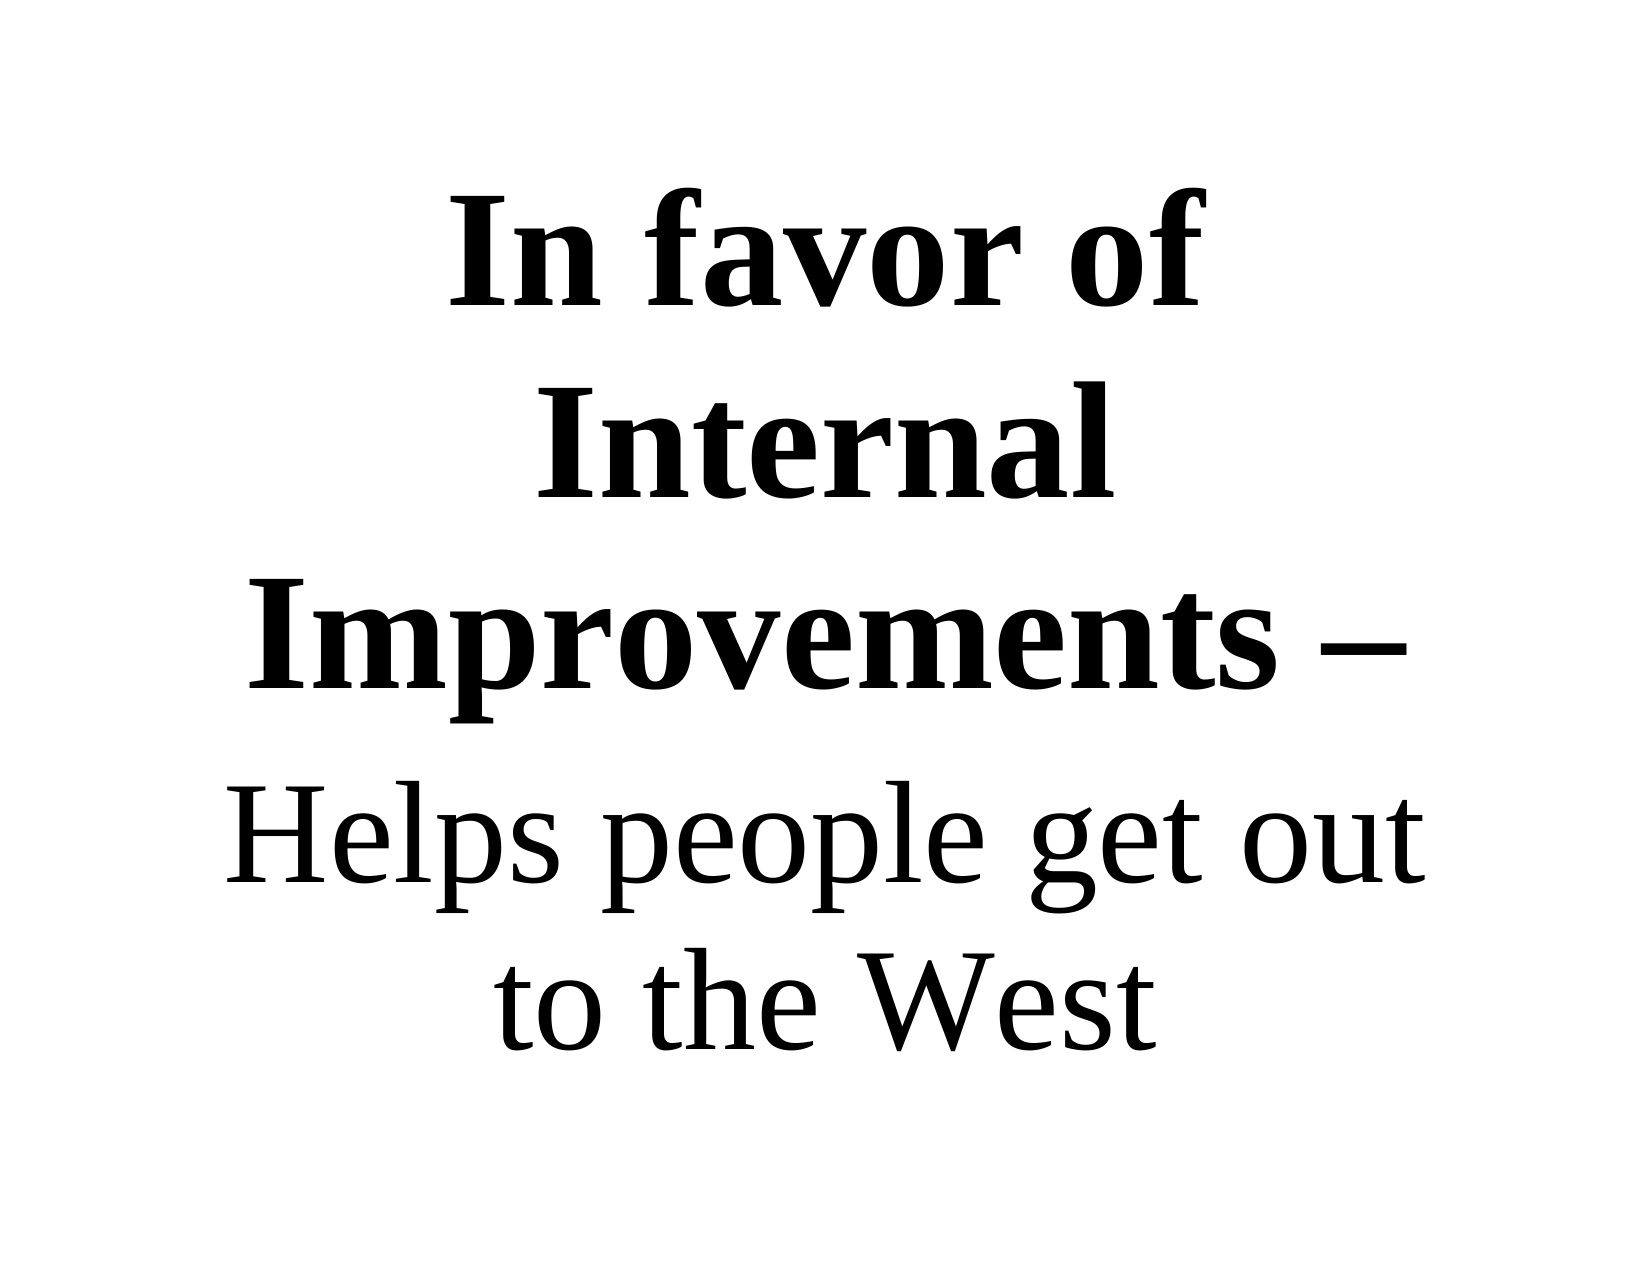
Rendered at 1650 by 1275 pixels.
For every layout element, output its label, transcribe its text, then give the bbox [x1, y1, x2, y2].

text In favor of Internal Improvements – [150, 150, 1500, 725]
text Helps people get out to the West [150, 746, 1500, 1081]
